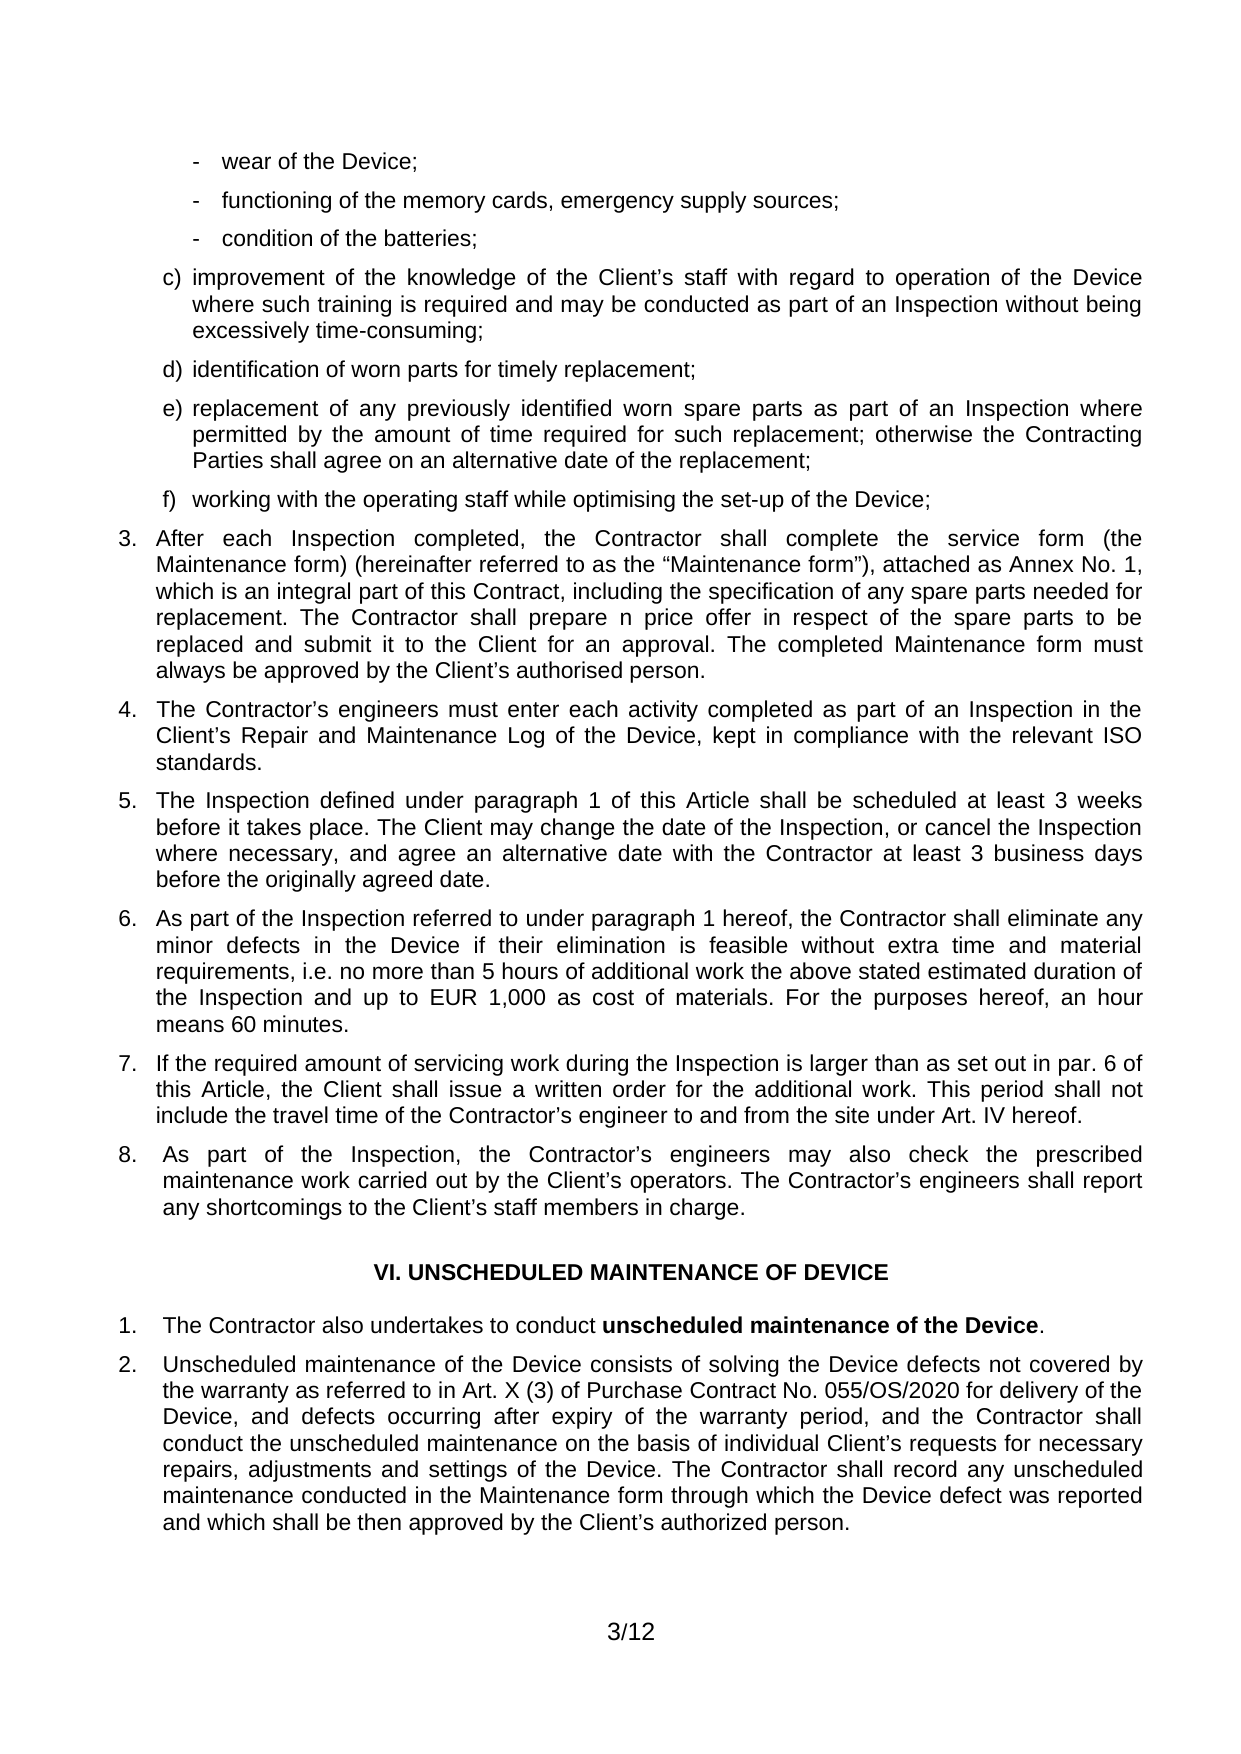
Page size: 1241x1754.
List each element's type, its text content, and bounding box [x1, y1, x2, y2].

list working with the operating staff while optimising the set-up of the Device; [162, 486, 1144, 513]
list identification of worn parts for timely replacement; [162, 356, 1144, 382]
text 5. The Inspection defined under paragraph 1 of this Article shall be scheduled at least 3 weeks before it takes place. The Client may change the date of the Inspection, or cancel the Inspection where necessary, and agree an alternative date with the Contractor at least 3 business days before the originally agreed date. [118, 787, 1144, 893]
list functioning of the memory cards, emergency supply sources; [192, 187, 1144, 213]
text VI. UNSCHEDULED maintenance of DEVICE [118, 1259, 1144, 1285]
list improvement of the knowledge of the Client’s staff with regard to operation of the Device where such training is required and may be conducted as part of an Inspection without being excessively time-consuming; [162, 264, 1144, 343]
text 7. If the required amount of servicing work during the Inspection is larger than as set out in par. 6 of this Article, the Client shall issue a written order for the additional work. This period shall not include the travel time of the Contractor’s engineer to and from the site under Art. IV hereof. [118, 1049, 1144, 1128]
list wear of the Device; [192, 148, 1144, 174]
text 8. As part of the Inspection, the Contractor’s engineers may also check the prescribed maintenance work carried out by the Client’s operators. The Contractor’s engineers shall report any shortcomings to the Client’s staff members in charge. [118, 1141, 1144, 1220]
text 6. As part of the Inspection referred to under paragraph 1 hereof, the Contractor shall eliminate any minor defects in the Device if their elimination is feasible without extra time and material requirements, i.e. no more than 5 hours of additional work the above stated estimated duration of the Inspection and up to EUR 1,000 as cost of materials. For the purposes hereof, an hour means 60 minutes. [118, 905, 1144, 1037]
text 2. Unscheduled maintenance of the Device consists of solving the Device defects not covered by the warranty as referred to in Art. X (3) of Purchase Contract No. 055/OS/2020 for delivery of the Device, and defects occurring after expiry of the warranty period, and the Contractor shall conduct the unscheduled maintenance on the basis of individual Client’s requests for necessary repairs, adjustments and settings of the Device. The Contractor shall record any unscheduled maintenance conducted in the Maintenance form through which the Device defect was reported and which shall be then approved by the Client’s authorized person. [118, 1351, 1144, 1535]
text 1. The Contractor also undertakes to conduct unscheduled maintenance of the Device. [118, 1312, 1144, 1338]
list condition of the batteries; [192, 225, 1144, 252]
text 4. The Contractor’s engineers must enter each activity completed as part of an Inspection in the Client’s Repair and Maintenance Log of the Device, kept in compliance with the relevant ISO standards. [118, 696, 1144, 775]
text 3. After each Inspection completed, the Contractor shall complete the service form (the Maintenance form) (hereinafter referred to as the “Maintenance form”), attached as Annex No. 1, which is an integral part of this Contract, including the specification of any spare parts needed for replacement. The Contractor shall prepare n price offer in respect of the spare parts to be replaced and submit it to the Client for an approval. The completed Maintenance form must always be approved by the Client’s authorised person. [118, 525, 1144, 683]
list replacement of any previously identified worn spare parts as part of an Inspection where permitted by the amount of time required for such replacement; otherwise the Contracting Parties shall agree on an alternative date of the replacement; [162, 395, 1144, 474]
